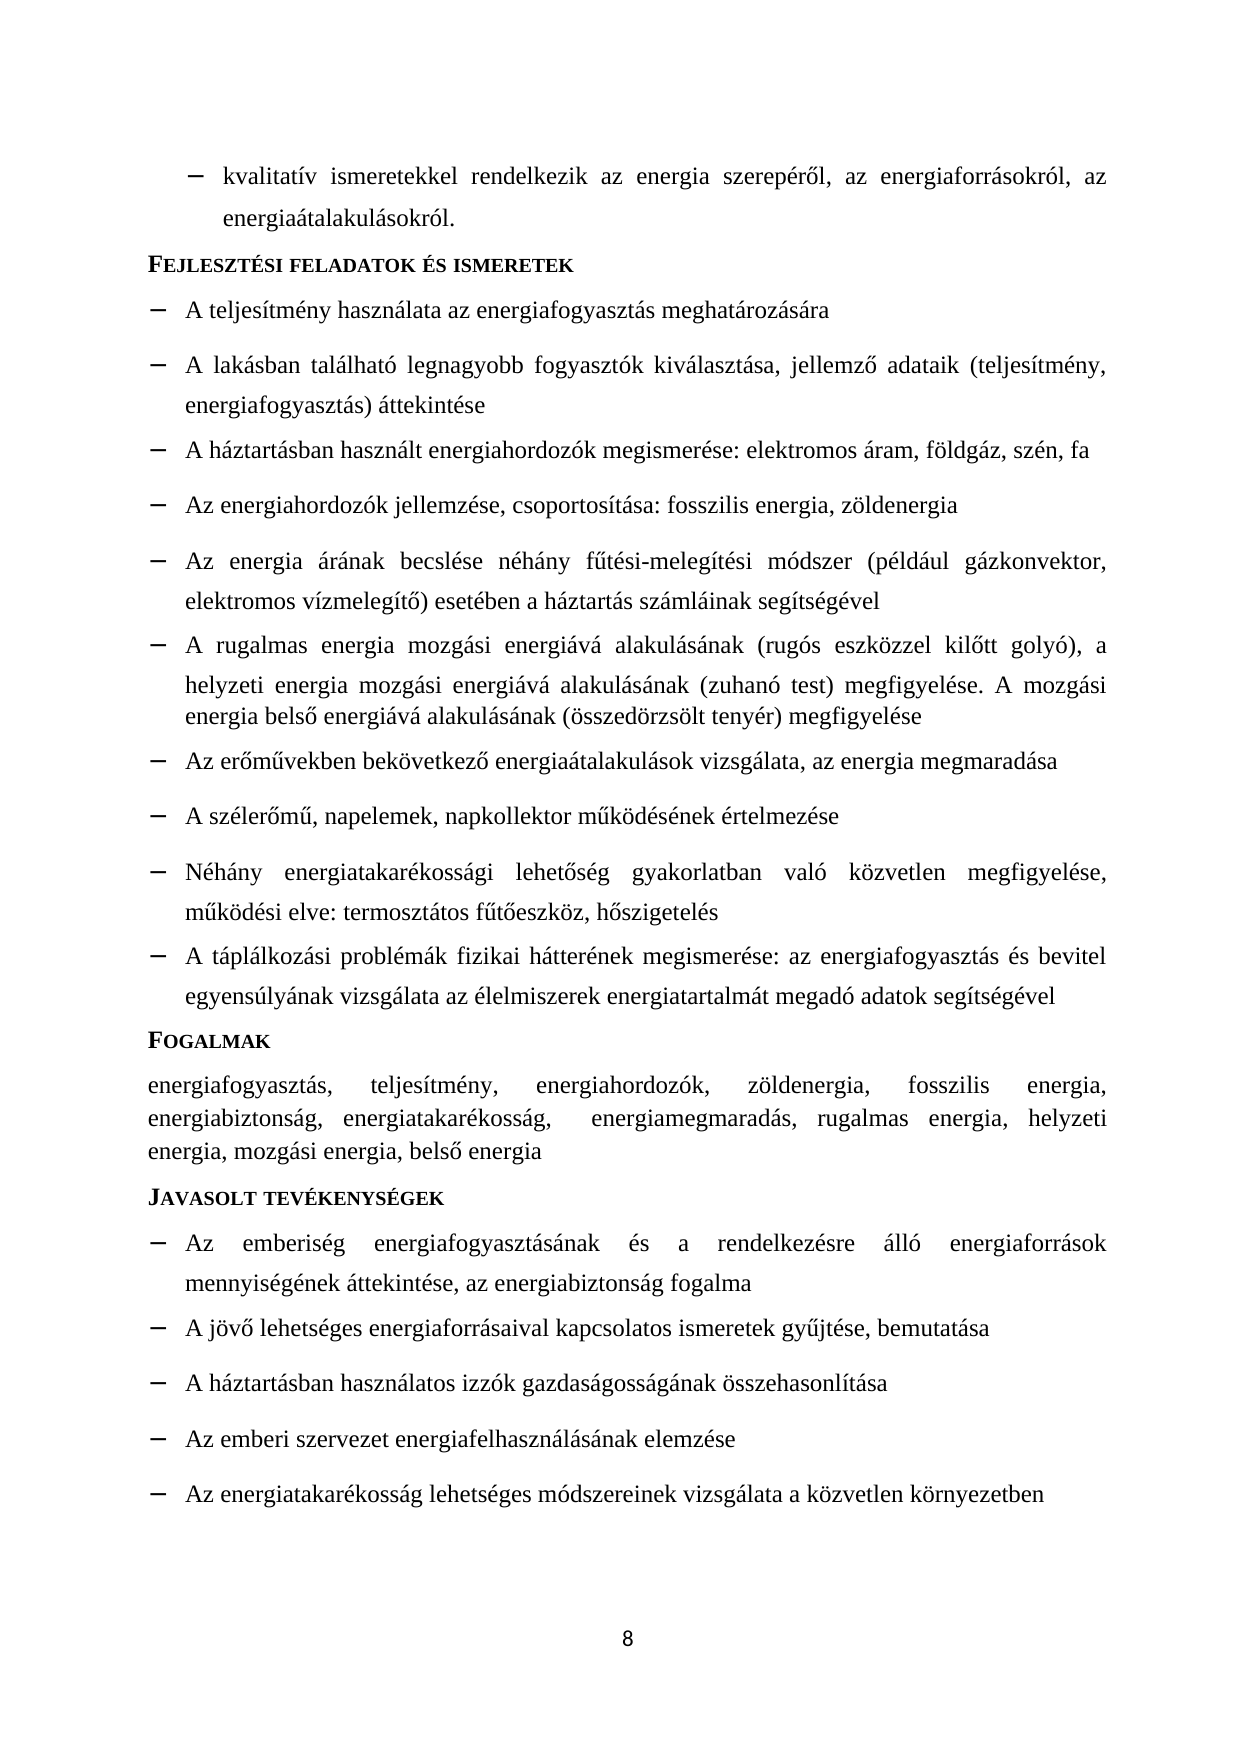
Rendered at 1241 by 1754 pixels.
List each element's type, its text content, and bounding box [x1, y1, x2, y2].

subtitle Fejlesztési feladatok és ismeretek [148, 249, 1107, 277]
text A szélerőmű, napelemek, napkollektor működésének értelmezése [148, 788, 1107, 839]
subtitle energiafogyasztás, teljesítmény, energiahordozók, zöldenergia, fosszilis energia, energiabiztonság, energiatakarékosság, energiamegmaradás, rugalmas energia, helyzeti energia, mozgási energia, belső energia [148, 1070, 1107, 1165]
text Az energiatakarékosság lehetséges módszereinek vizsgálata a közvetlen környezetben [148, 1465, 1107, 1517]
text A teljesítmény használata az energiafogyasztás meghatározására [148, 282, 1107, 333]
text Az emberiség energiafogyasztásának és a rendelkezésre álló energiaforrások mennyiségének áttekintése, az energiabiztonság fogalma [148, 1215, 1107, 1297]
text Az energia árának becslése néhány fűtési-melegítési módszer (például gázkonvektor, elektromos vízmelegítő) esetében a háztartás számláinak segítségével [148, 532, 1107, 614]
text A háztartásban használatos izzók gazdaságosságának összehasonlítása [148, 1355, 1107, 1406]
text Az emberi szervezet energiafelhasználásának elemzése [148, 1410, 1107, 1461]
text A lakásban található legnagyobb fogyasztók kiválasztása, jellemző adataik (teljesítmény, energiafogyasztás) áttekintése [148, 337, 1107, 419]
text Az erőművekben bekövetkező energiaátalakulások vizsgálata, az energia megmaradása [148, 732, 1107, 784]
text A jövő lehetséges energiaforrásaival kapcsolatos ismeretek gyűjtése, bemutatása [148, 1299, 1107, 1351]
text A rugalmas energia mozgási energiává alakulásának (rugós eszközzel kilőtt golyó), a helyzeti energia mozgási energiává alakulásának (zuhanó test) megfigyelése. A mozgási energia belső energiává alakulásának (összedörzsölt tenyér) megfigyelése [148, 617, 1107, 730]
subtitle Javasolt tevékenységek [148, 1182, 1107, 1211]
text A táplálkozási problémák fizikai hátterének megismerése: az energiafogyasztás és bevitel egyensúlyának vizsgálata az élelmiszerek energiatartalmát megadó adatok segítségével [148, 928, 1107, 1010]
text Az energiahordozók jellemzése, csoportosítása: fosszilis energia, zöldenergia [148, 477, 1107, 528]
text Néhány energiatakarékossági lehetőség gyakorlatban való közvetlen megfigyelése, működési elve: termosztátos fűtőeszköz, hőszigetelés [148, 843, 1107, 925]
list kvalitatív ismeretekkel rendelkezik az energia szerepéről, az energiaforrásokról, az energiaátalakulásokról. [185, 148, 1107, 232]
subtitle Fogalmak [148, 1025, 1107, 1053]
text A háztartásban használt energiahordozók megismerése: elektromos áram, földgáz, szén, fa [148, 422, 1107, 473]
